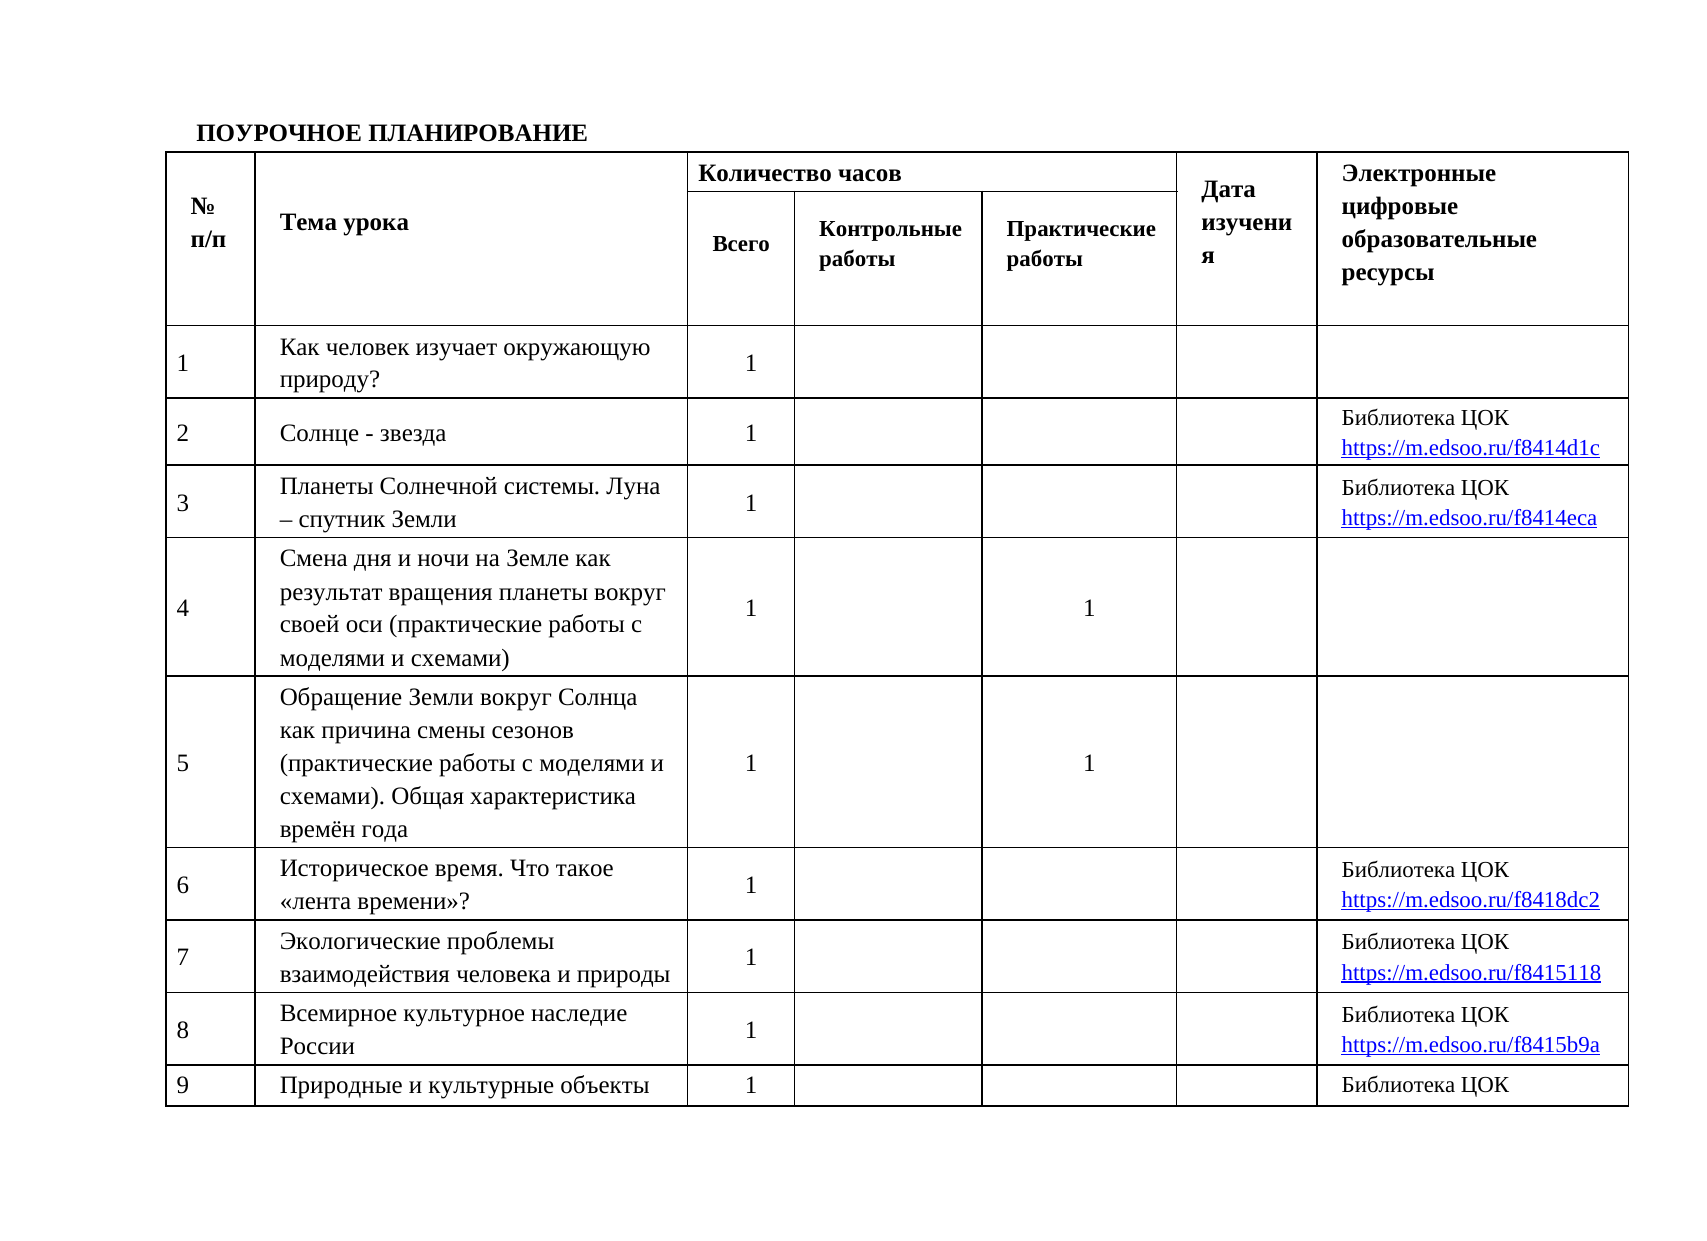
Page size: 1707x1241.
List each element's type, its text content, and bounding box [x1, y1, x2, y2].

table_cell [1177, 848, 1316, 919]
table_cell 1 [688, 848, 794, 919]
table_cell [795, 399, 981, 464]
table_cell [983, 993, 1176, 1064]
table_cell [983, 326, 1176, 397]
table_cell 1 [688, 399, 794, 464]
table_cell 1 [688, 466, 794, 537]
table_cell 1 [688, 993, 794, 1064]
table_cell 1 [688, 1066, 794, 1105]
table_cell [1177, 993, 1316, 1064]
table_cell [795, 993, 981, 1064]
table_cell Планеты Солнечной системы. Луна – спутник Земли [256, 466, 687, 537]
table_cell [983, 921, 1176, 991]
table_cell Библиотека ЦОК https://m.edsoo.ru/f8415b9a [1318, 993, 1628, 1064]
table_cell Смена дня и ночи на Земле как результат вращения планеты вокруг своей оси (практические работы с моделями и схемами) [256, 538, 687, 675]
table_header № п/п [167, 153, 254, 325]
table_header Дата изучения [1177, 153, 1316, 325]
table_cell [256, 1066, 687, 1105]
table_cell Библиотека ЦОК https://m.edsoo.ru/f8418dc2 [1318, 848, 1628, 919]
table_cell [983, 1066, 1176, 1105]
table_cell 6 [167, 848, 254, 919]
table_cell 1 [983, 538, 1176, 675]
table_cell [795, 921, 981, 991]
table_cell Библиотека ЦОК https://m.edsoo.ru/f8414eca [1318, 466, 1628, 537]
table_cell 9 [167, 1066, 254, 1105]
table_cell 1 [688, 538, 794, 675]
table_cell 2 [167, 399, 254, 464]
table_cell Контрольные работы [795, 192, 981, 325]
table_cell 1 [688, 921, 794, 991]
table_cell [1177, 921, 1316, 991]
table_header Тема урока [256, 153, 687, 325]
table_cell 1 [167, 326, 254, 397]
table_cell Экологические проблемы взаимодействия человека и природы [256, 921, 687, 991]
table_cell [1177, 326, 1316, 397]
table_cell [983, 466, 1176, 537]
table_cell [1318, 326, 1628, 397]
table_cell [795, 326, 981, 397]
table_cell Практические работы [983, 192, 1176, 325]
table_cell 8 [167, 993, 254, 1064]
text ПОУРОЧНОЕ ПЛАНИРОВАНИЕ [190, 118, 1618, 147]
table_cell Всего [688, 192, 794, 325]
table_cell [795, 466, 981, 537]
table_cell [795, 1066, 981, 1105]
table_header Количество часов [688, 153, 1176, 191]
table_cell 3 [167, 466, 254, 537]
table_cell [1318, 677, 1628, 847]
table_cell Всемирное культурное наследие России [256, 993, 687, 1064]
table_cell [983, 399, 1176, 464]
table_cell 1 [983, 677, 1176, 847]
table_cell 5 [167, 677, 254, 847]
table_cell 1 [688, 326, 794, 397]
table_cell [795, 848, 981, 919]
table_cell Солнце - звезда [256, 399, 687, 464]
table_cell Библиотека ЦОК https://m.edsoo.ru/f8414d1c [1318, 399, 1628, 464]
table_cell 4 [167, 538, 254, 675]
table_cell [1177, 1066, 1316, 1105]
table_cell Как человек изучает окружающую природу? [256, 326, 687, 397]
table_cell [795, 538, 981, 675]
table_cell [1177, 466, 1316, 537]
table_cell [983, 848, 1176, 919]
table_cell 1 [688, 677, 794, 847]
table_cell Историческое время. Что такое «лента времени»? [256, 848, 687, 919]
table_cell Библиотека ЦОК https://m.edsoo.ru/f8415118 [1318, 921, 1628, 991]
table_cell [1177, 399, 1316, 464]
table_header Электронные цифровые образовательные ресурсы [1318, 153, 1628, 325]
table_cell Обращение Земли вокруг Солнца как причина смены сезонов (практические работы с моделями и схемами). Общая характеристика времён года [256, 677, 687, 847]
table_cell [1318, 1066, 1628, 1105]
table_cell 7 [167, 921, 254, 991]
table_cell [795, 677, 981, 847]
table_cell [1177, 538, 1316, 675]
table_cell [1318, 538, 1628, 675]
table_cell [1177, 677, 1316, 847]
